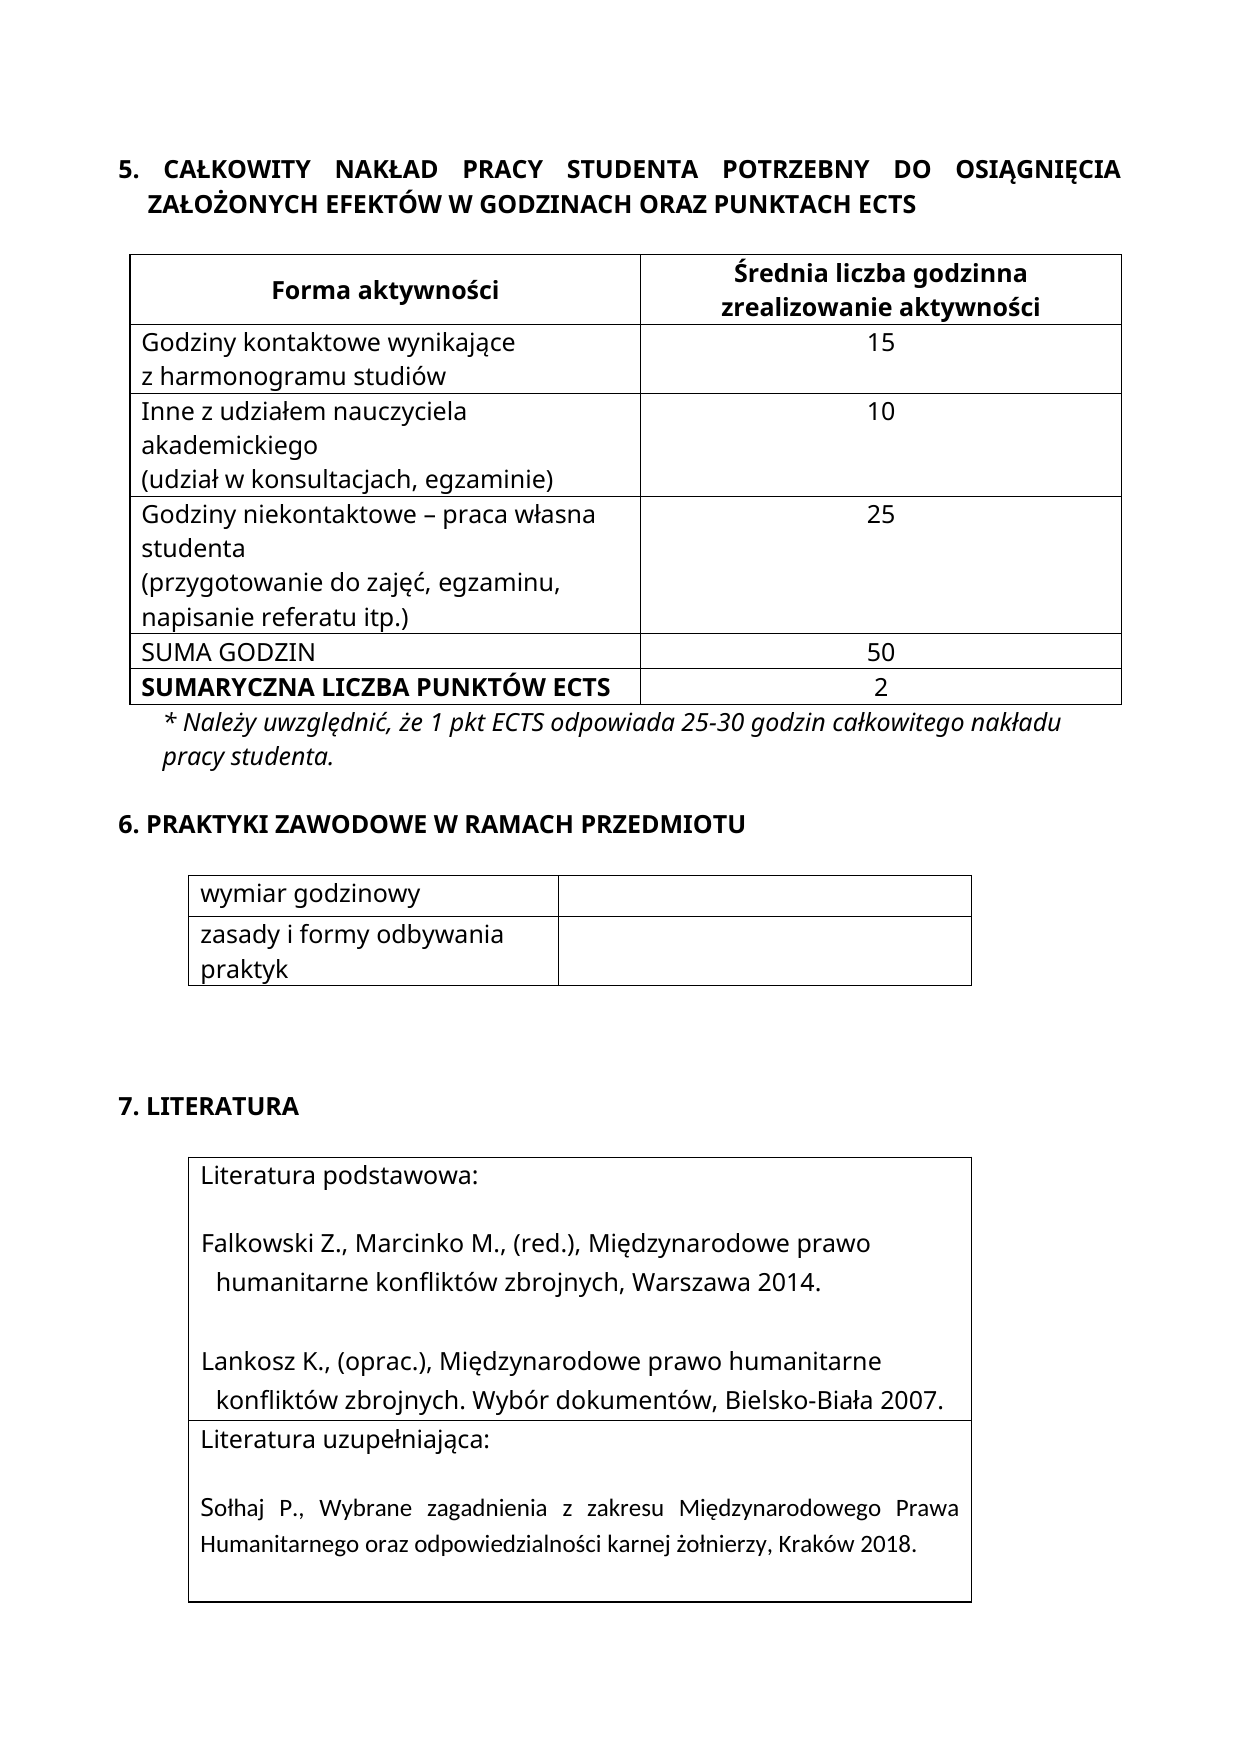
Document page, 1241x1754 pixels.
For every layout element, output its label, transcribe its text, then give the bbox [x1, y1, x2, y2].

text 6. PRAKTYKI ZAWODOWE W RAMACH PRZEDMIOTU [118, 807, 1122, 841]
table_cell 2 [641, 669, 1121, 703]
table_cell SUMARYCZNA LICZBA PUNKTÓW ECTS [131, 669, 640, 703]
table_cell 10 [641, 394, 1121, 496]
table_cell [189, 1421, 971, 1601]
text * Należy uwzględnić, że 1 pkt ECTS odpowiada 25-30 godzin całkowitego nakładu pracy studenta. [162, 705, 1122, 773]
table_header [559, 876, 971, 916]
text 7. LITERATURA [118, 1088, 1122, 1123]
table_header Literatura podstawowa: Falkowski Z., Marcinko M., (red.), Międzynarodowe prawo humanitarne konfliktów zbrojnych, Warszawa 2014. Lankosz K., (oprac.), Międzynarodowe prawo humanitarne konfliktów zbrojnych. Wybór dokumentów, Bielsko-Biała 2007. [189, 1158, 971, 1420]
table_cell Godziny kontaktowe wynikające z harmonogramu studiów [131, 325, 640, 393]
table_header Średnia liczba godzinna zrealizowanie aktywności [641, 255, 1121, 323]
table_header wymiar godzinowy [189, 876, 558, 916]
table_cell 50 [641, 634, 1121, 668]
table_cell 15 [641, 325, 1121, 393]
table_cell SUMA GODZIN [131, 634, 640, 668]
table_header Forma aktywności [131, 255, 640, 323]
table_cell [559, 917, 971, 985]
text 5. CAŁKOWITY NAKŁAD PRACY STUDENTA POTRZEBNY DO OSIĄGNIĘCIA ZAŁOŻONYCH EFEKTÓW W GODZINACH ORAZ PUNKTACH ECTS [118, 152, 1122, 220]
table_cell Godziny niekontaktowe – praca własna studenta (przygotowanie do zajęć, egzaminu, napisanie referatu itp.) [131, 497, 640, 633]
table_cell 25 [641, 497, 1121, 633]
table_cell Inne z udziałem nauczyciela akademickiego (udział w konsultacjach, egzaminie) [131, 394, 640, 496]
table_cell zasady i formy odbywania praktyk [189, 917, 558, 985]
